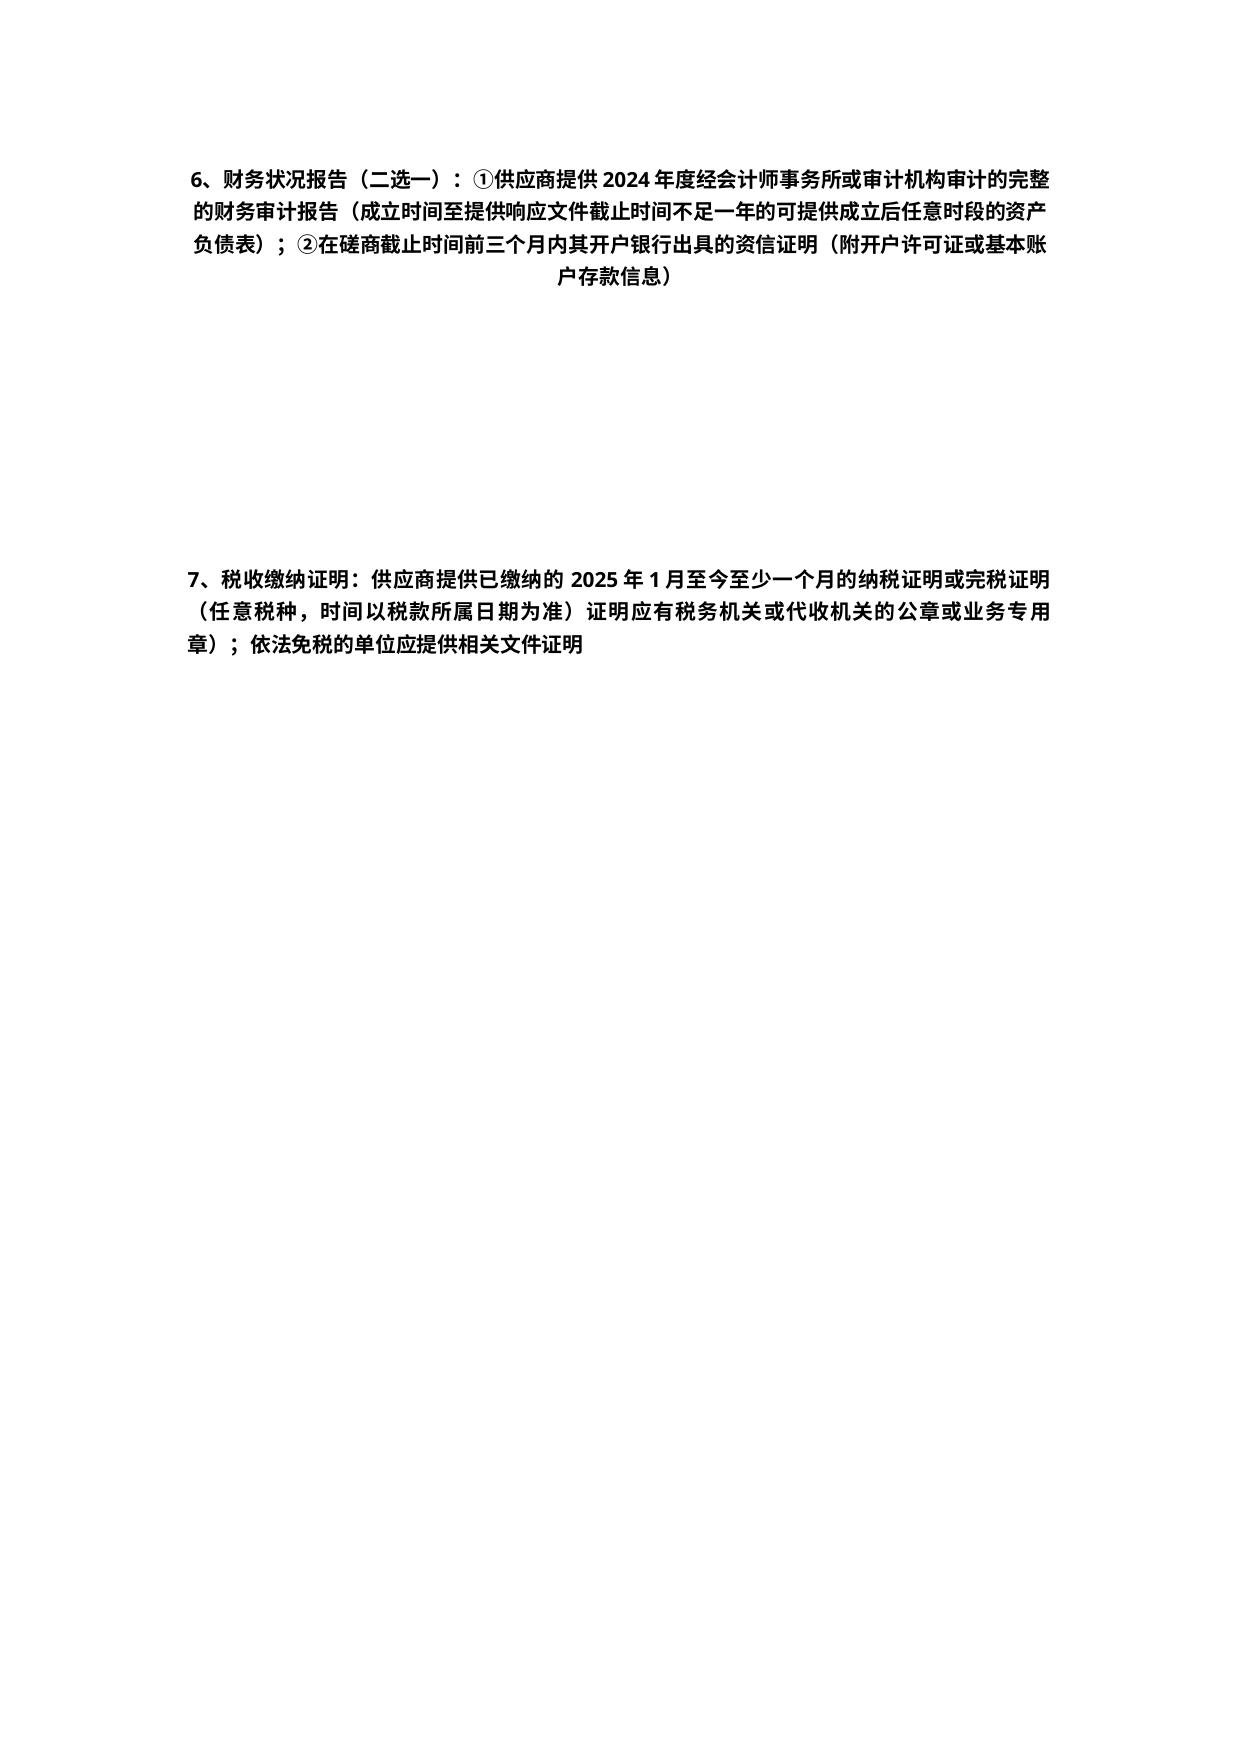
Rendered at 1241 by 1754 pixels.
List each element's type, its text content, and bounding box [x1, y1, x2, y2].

text 7、税收缴纳证明：供应商提供已缴纳的2025年1月至今至少一个月的纳税证明或完税证明（任意税种，时间以税款所属日期为准）证明应有税务机关或代收机关的公章或业务专用章）；依法免税的单位应提供相关文件证明 [187, 562, 1053, 659]
list 6、财务状况报告（二选一）：①供应商提供2024年度经会计师事务所或审计机构审计的完整的财务审计报告（成立时间至提供响应文件截止时间不足一年的可提供成立后任意时段的资产负债表）；②在磋商截止时间前三个月内其开户银行出具的资信证明（附开户许可证或基本账户存款信息） [187, 162, 1053, 292]
